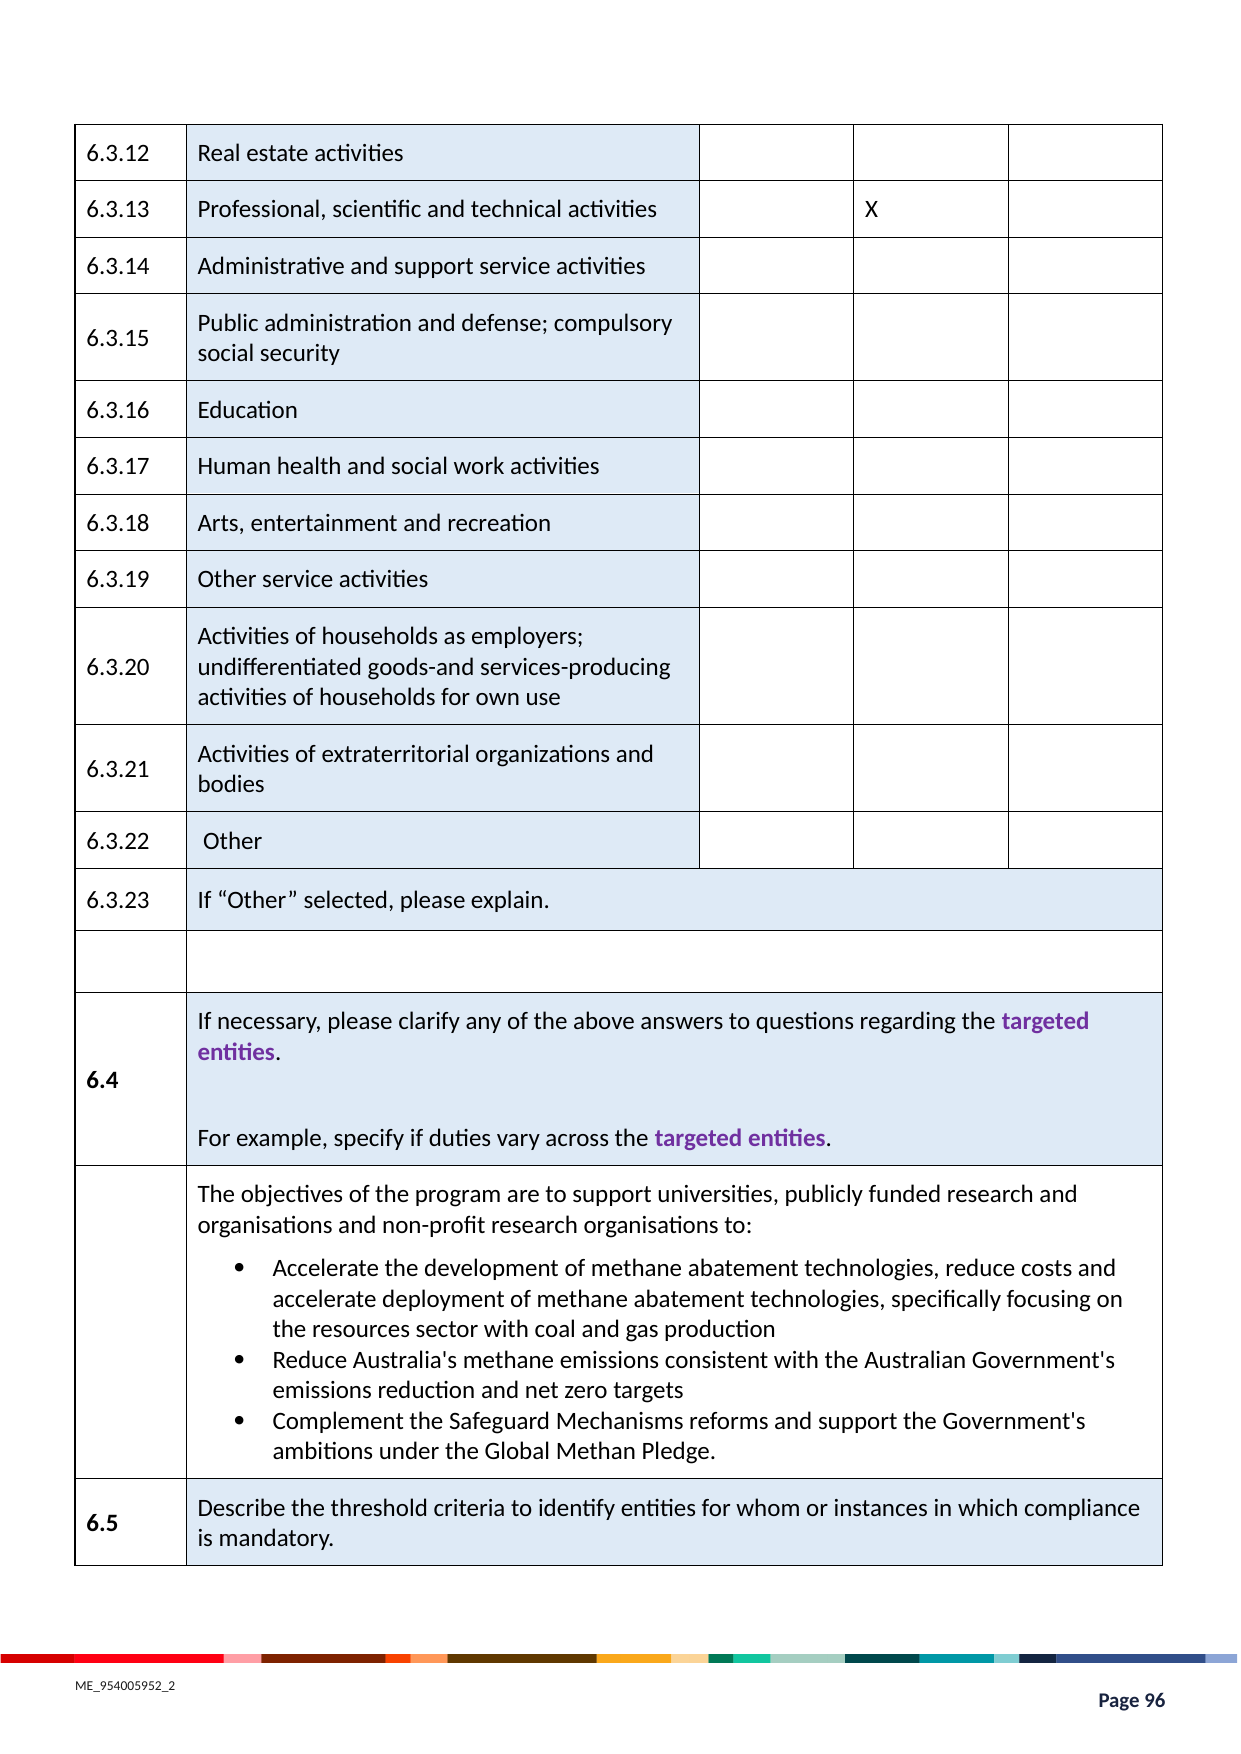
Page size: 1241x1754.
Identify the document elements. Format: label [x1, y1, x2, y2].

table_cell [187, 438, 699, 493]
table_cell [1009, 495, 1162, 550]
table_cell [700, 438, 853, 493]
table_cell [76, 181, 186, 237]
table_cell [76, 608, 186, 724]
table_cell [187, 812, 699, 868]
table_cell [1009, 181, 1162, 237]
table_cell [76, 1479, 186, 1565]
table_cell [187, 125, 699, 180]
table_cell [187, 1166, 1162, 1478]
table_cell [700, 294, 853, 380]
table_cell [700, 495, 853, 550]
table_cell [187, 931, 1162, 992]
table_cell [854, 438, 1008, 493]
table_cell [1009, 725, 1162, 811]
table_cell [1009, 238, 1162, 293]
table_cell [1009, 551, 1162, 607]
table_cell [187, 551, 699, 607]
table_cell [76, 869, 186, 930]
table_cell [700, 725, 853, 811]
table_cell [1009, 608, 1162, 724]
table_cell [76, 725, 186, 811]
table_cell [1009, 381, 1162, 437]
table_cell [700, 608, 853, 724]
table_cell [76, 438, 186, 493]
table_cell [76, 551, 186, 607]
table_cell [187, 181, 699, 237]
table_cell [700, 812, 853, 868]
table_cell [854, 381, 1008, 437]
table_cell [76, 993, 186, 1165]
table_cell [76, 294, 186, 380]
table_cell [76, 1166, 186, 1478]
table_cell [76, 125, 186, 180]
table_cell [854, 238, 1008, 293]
picture [0, 1654, 1236, 1663]
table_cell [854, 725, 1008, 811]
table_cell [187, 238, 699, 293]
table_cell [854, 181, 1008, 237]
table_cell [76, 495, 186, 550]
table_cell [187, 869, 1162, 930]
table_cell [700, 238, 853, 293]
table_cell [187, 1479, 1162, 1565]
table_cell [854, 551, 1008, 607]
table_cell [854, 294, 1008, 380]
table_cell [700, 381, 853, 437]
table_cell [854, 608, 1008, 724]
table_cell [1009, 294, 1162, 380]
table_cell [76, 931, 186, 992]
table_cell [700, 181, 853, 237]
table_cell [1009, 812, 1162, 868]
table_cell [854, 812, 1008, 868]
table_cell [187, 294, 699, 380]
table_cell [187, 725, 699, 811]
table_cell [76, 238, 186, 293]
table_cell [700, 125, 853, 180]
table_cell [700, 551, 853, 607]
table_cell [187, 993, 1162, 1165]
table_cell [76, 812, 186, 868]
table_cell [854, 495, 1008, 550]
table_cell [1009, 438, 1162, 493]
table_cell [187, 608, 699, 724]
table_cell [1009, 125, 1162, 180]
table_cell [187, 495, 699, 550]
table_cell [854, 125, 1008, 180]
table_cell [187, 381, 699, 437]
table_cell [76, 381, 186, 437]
